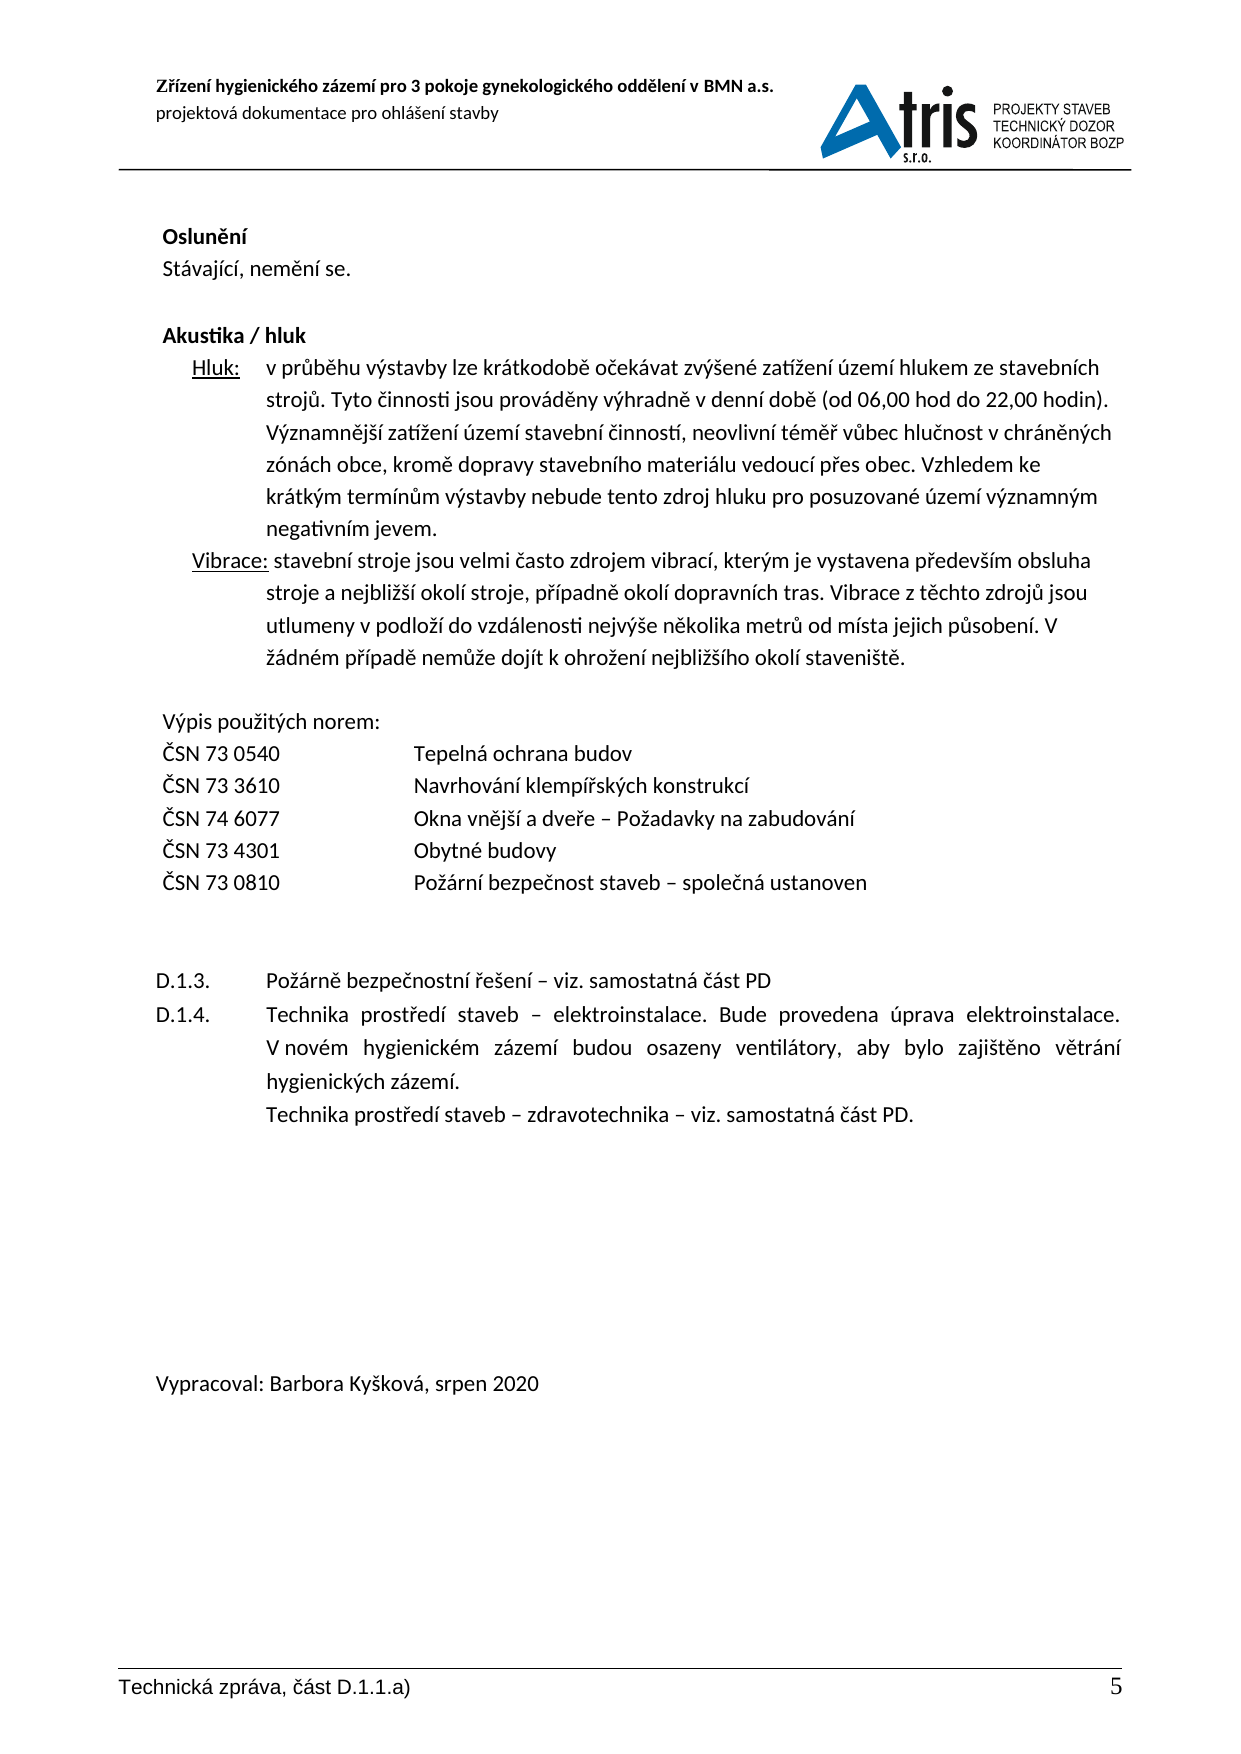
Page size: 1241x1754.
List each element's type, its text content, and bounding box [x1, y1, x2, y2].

text Vypracoval: Barbora Kyšková, srpen 2020 [156, 1369, 1122, 1397]
list Stávající, nemění se. [162, 254, 1122, 282]
list Oslunění [162, 222, 1122, 250]
list Výpis použitých norem: [162, 707, 1122, 735]
list Akustika / hluk [162, 321, 1122, 349]
list ČSN 73 3610 Navrhování klempířských konstrukcí [162, 772, 1122, 800]
list ČSN 74 6077 Okna vnější a dveře – Požadavky na zabudování [162, 804, 1122, 832]
list ČSN 73 4301 Obytné budovy [162, 836, 1122, 864]
text D.1.3. Požárně bezpečnostní řešení – viz. samostatná část PD [156, 966, 1122, 994]
list ČSN 73 0540 Tepelná ochrana budov [162, 739, 1122, 767]
list ČSN 73 0810 Požární bezpečnost staveb – společná ustanoven [162, 868, 1122, 896]
text Hluk: v průběhu výstavby lze krátkodobě očekávat zvýšené zatížení území hlukem ze stavebních strojů. Tyto činnosti jsou prováděny výhradně v denní době (od 06,00 hod do 22,00 hodin). Významnější zatížení území stavební činností, neovlivní téměř vůbec hlučnost v chráněných zónách obce, kromě dopravy stavebního materiálu vedoucí přes obec. Vzhledem ke krátkým termínům výstavby nebude tento zdroj hluku pro posuzované území významným negativním jevem. [192, 353, 1122, 542]
text D.1.4. Technika prostředí staveb – elektroinstalace. Bude provedena úprava elektroinstalace. V novém hygienickém zázemí budou osazeny ventilátory, aby bylo zajištěno větrání hygienických zázemí. [156, 1000, 1122, 1095]
text Vibrace: stavební stroje jsou velmi často zdrojem vibrací, kterým je vystavena především obsluha stroje a nejbližší okolí stroje, případně okolí dopravních tras. Vibrace z těchto zdrojů jsou utlumeny v podloží do vzdálenosti nejvýše několika metrů od místa jejich působení. V žádném případě nemůže dojít k ohrožení nejbližšího okolí staveniště. [192, 546, 1122, 671]
text Technika prostředí staveb – zdravotechnika – viz. samostatná část PD. [156, 1100, 1122, 1128]
